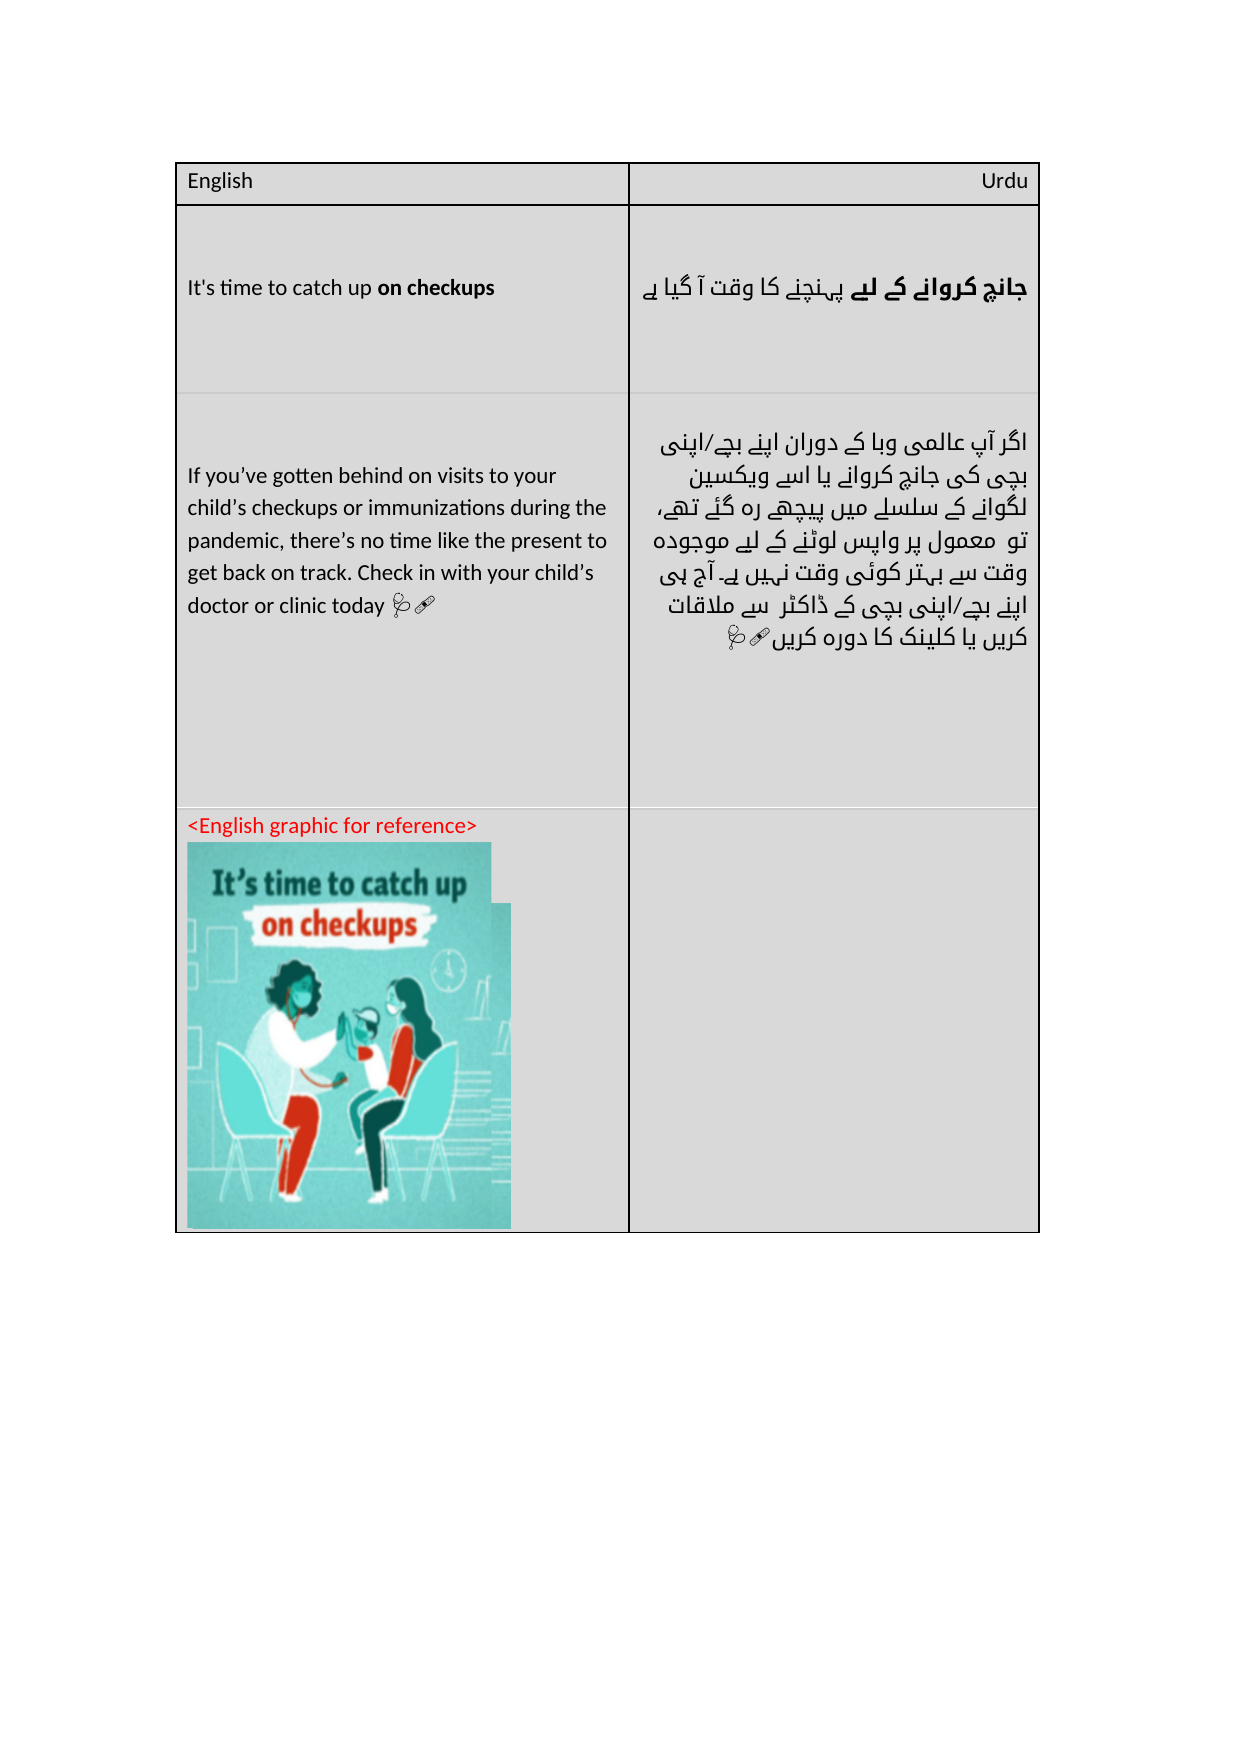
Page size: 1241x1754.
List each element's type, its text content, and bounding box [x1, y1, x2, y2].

table_cell جانچ کروانے کے لیے پہنچنے کا وقت آ گیا ہے [630, 206, 1038, 392]
table_cell [630, 810, 1038, 1232]
table_cell <English graphic for reference> [177, 810, 628, 1232]
table_cell اگر آپ عالمی وبا کے دوران اپنے بچے/اپنی بچی کی جانچ کروانے یا اسے ویکسین لگوانے کے سلسلے میں پیچھے رہ گئے تھے، تو معمول پر واپس لوٹنے کے لیے موجودہ وقت سے بہتر کوئی وقت نہیں ہے۔ آج ہی اپنے بچے/اپنی بچی کے ڈاکٹر سے ملاقات کریں یا کلینک کا دورہ کریں🩹🩺 [630, 394, 1038, 807]
table_header Urdu [630, 164, 1038, 204]
table_cell It's time to catch up on checkups [177, 206, 628, 392]
picture [187, 842, 511, 1229]
table_header English [177, 164, 628, 204]
table_cell If you’ve gotten behind on visits to your child’s checkups or immunizations during the pandemic, there’s no time like the present to get back on track. Check in with your child’s doctor or clinic today 🩺🩹 [177, 394, 628, 807]
